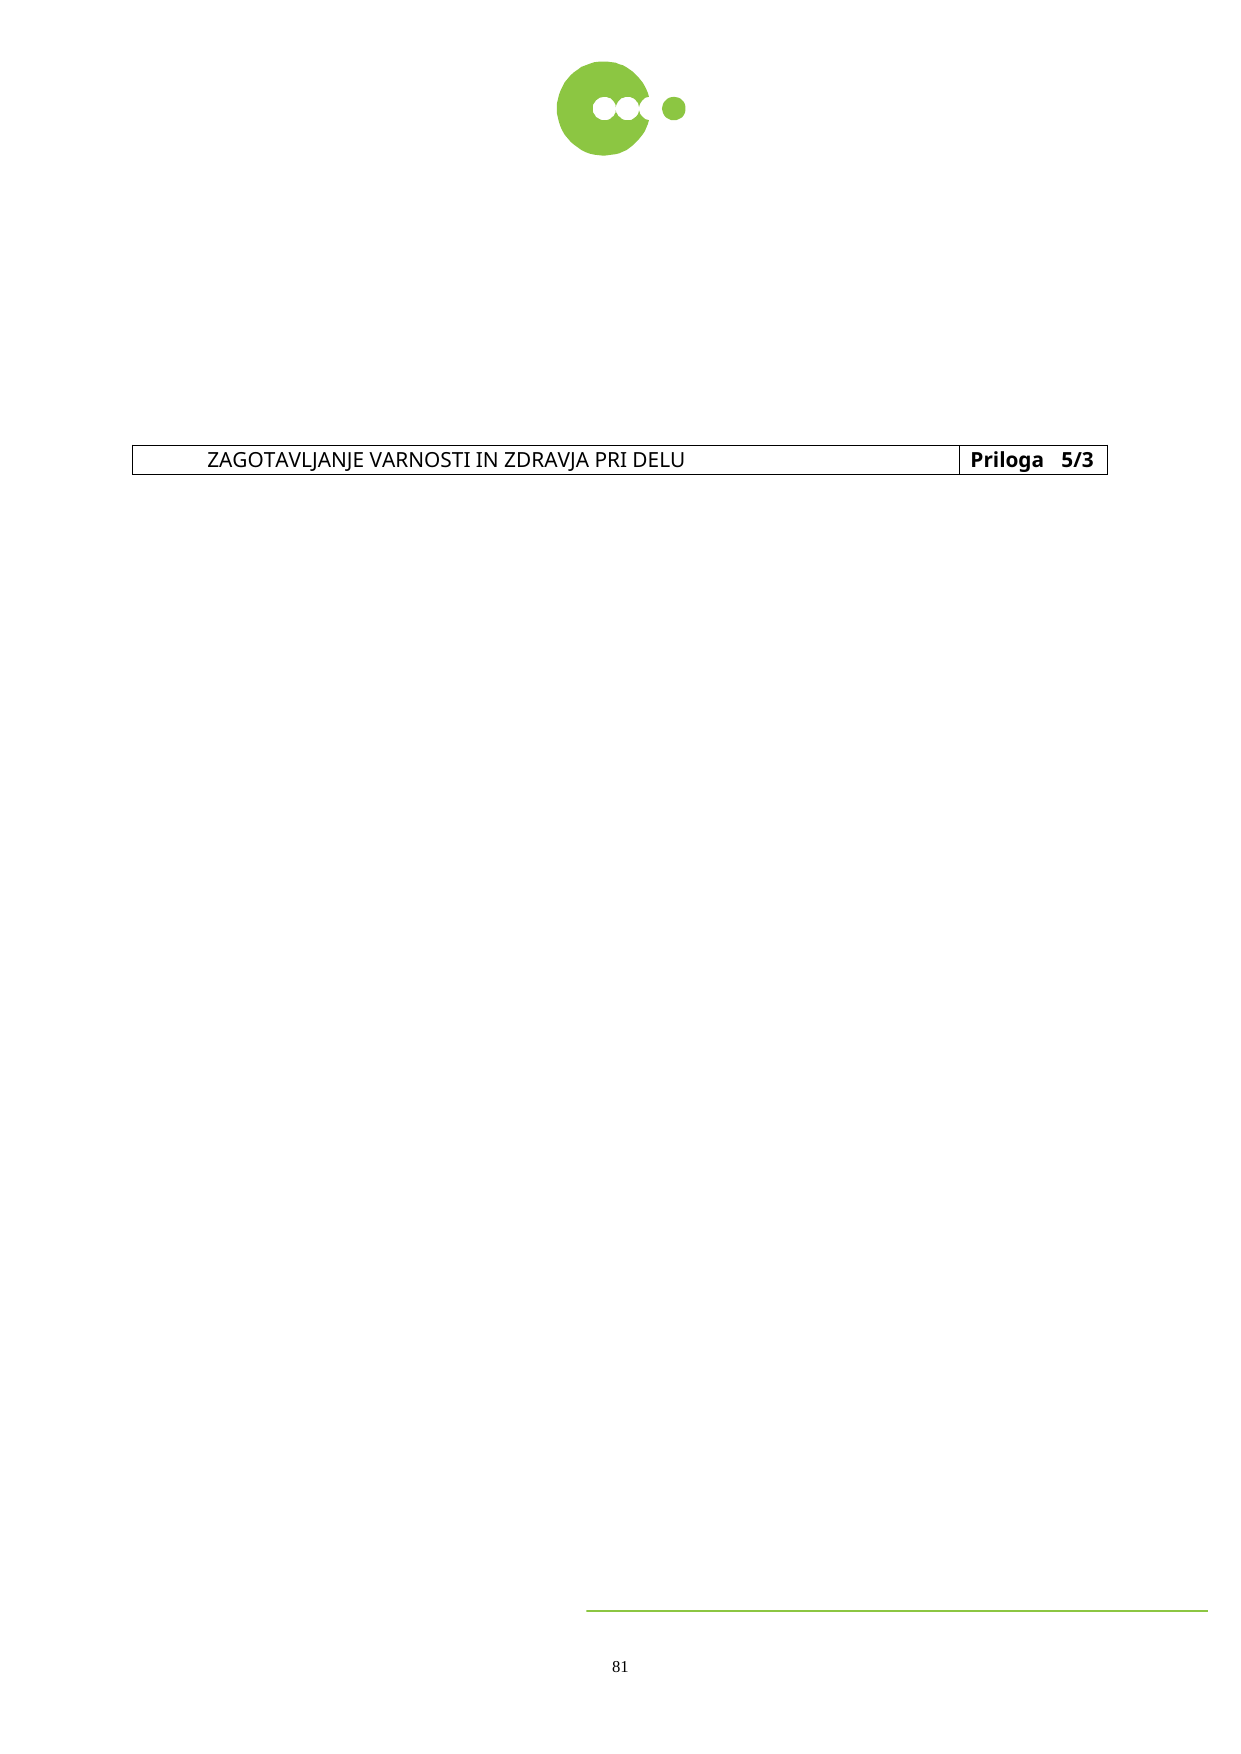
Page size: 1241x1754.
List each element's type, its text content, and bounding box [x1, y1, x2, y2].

table_header Priloga [960, 446, 1048, 474]
table_header [133, 446, 200, 474]
table_header 5/3 [1049, 446, 1107, 474]
table_header ZAGOTAVLJANJE VARNOSTI IN ZDRAVJA PRI DELU [200, 446, 959, 474]
